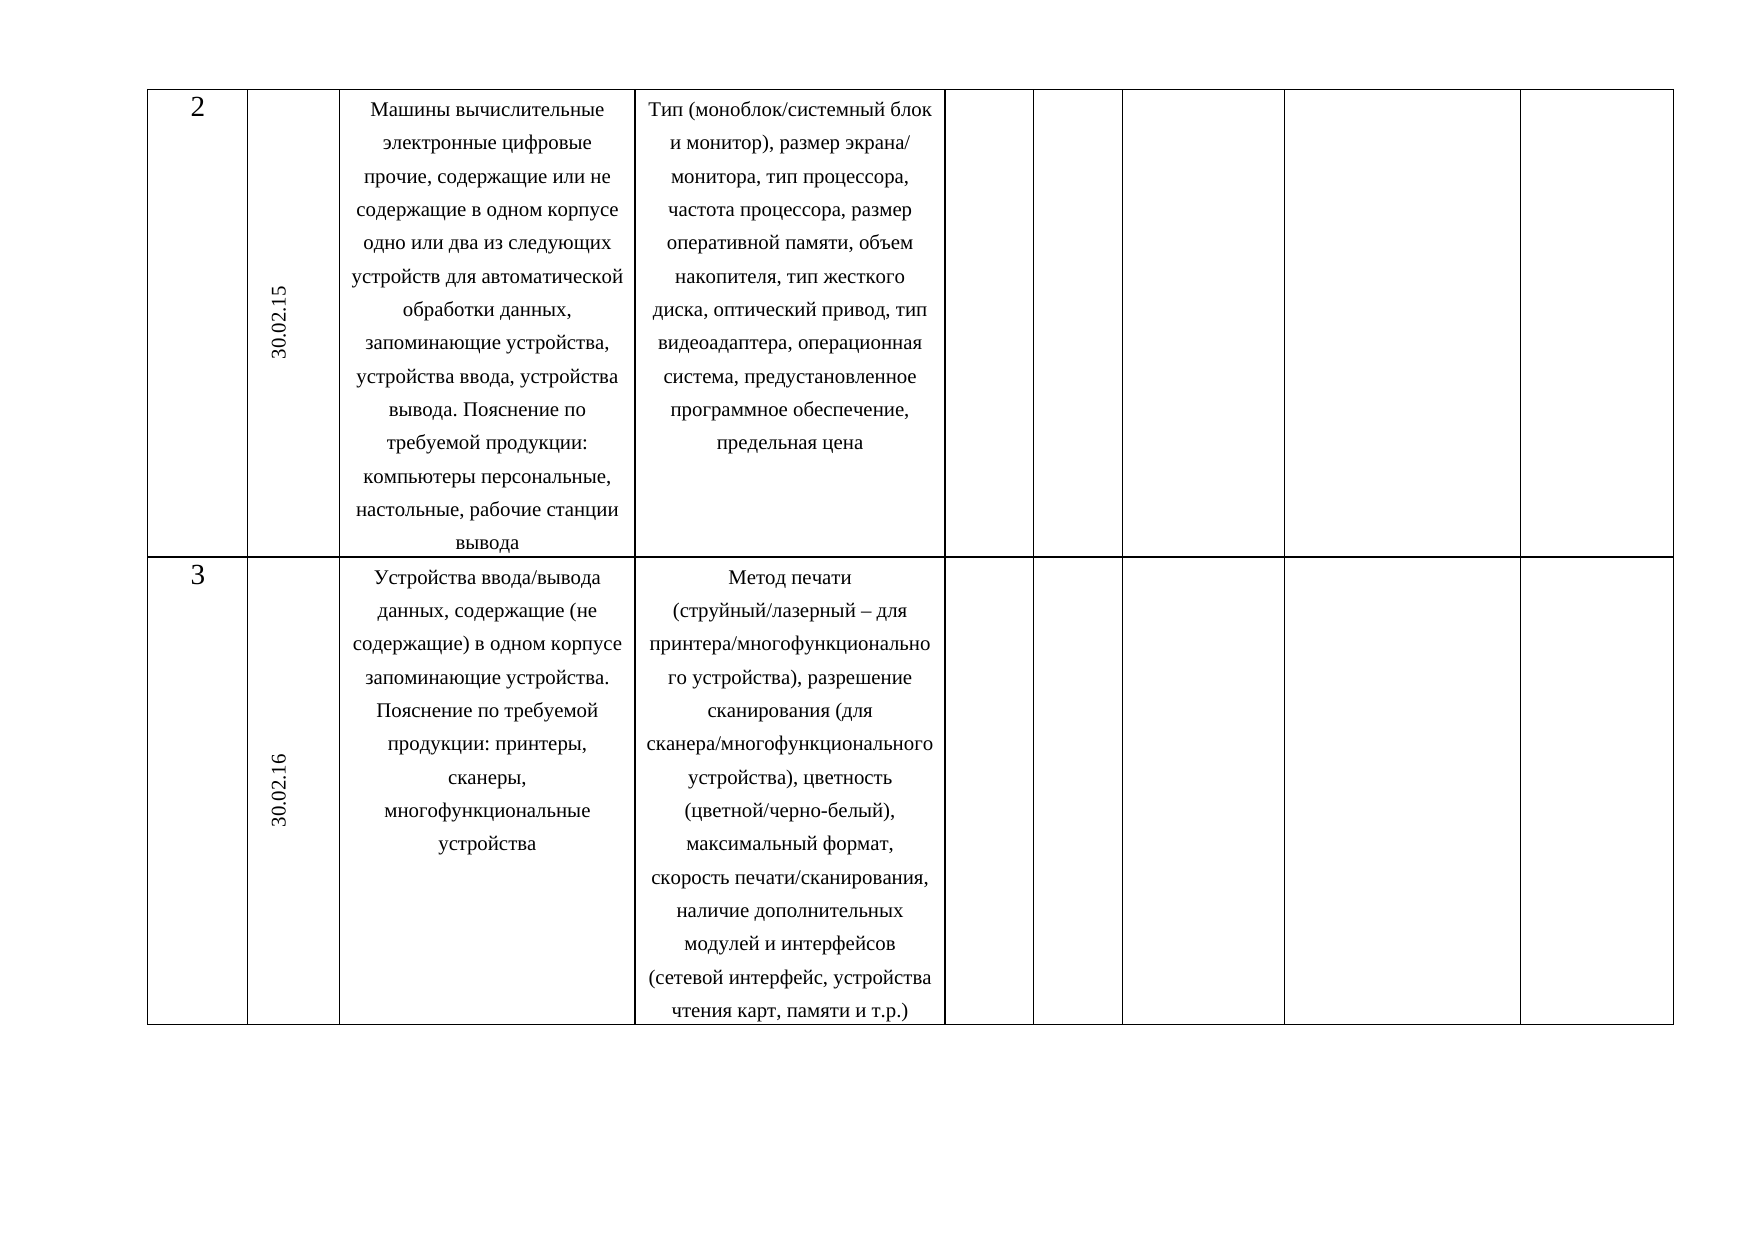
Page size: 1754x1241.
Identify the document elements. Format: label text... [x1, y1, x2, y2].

table_cell [1123, 558, 1284, 1024]
table_cell [1521, 90, 1673, 556]
table_cell Устройства ввода/вывода данных, содержащие (не содержащие) в одном корпусе запоминающие устройства. Пояснение по требуемой продукции: принтеры, сканеры, многофункциональные устройства [340, 558, 634, 1024]
table_cell [1034, 558, 1122, 1024]
table_cell [1521, 558, 1673, 1024]
table_cell [1285, 90, 1520, 556]
table_cell 2 [148, 90, 247, 556]
table_cell 30.02.16 [248, 558, 339, 1024]
table_cell [1285, 558, 1520, 1024]
table_cell [1034, 90, 1122, 556]
table_cell Машины вычислительные электронные цифровые прочие, содержащие или не содержащие в одном корпусе одно или два из следующих устройств для автоматической обработки данных, запоминающие устройства, устройства ввода, устройства вывода. Пояснение по требуемой продукции: компьютеры персональные, настольные, рабочие станции вывода [340, 90, 634, 556]
table_cell [1123, 90, 1284, 556]
table_cell [946, 90, 1033, 556]
table_cell [946, 558, 1033, 1024]
table_cell Тип (моноблок/системный блок и монитор), размер экрана/ монитора, тип процессора, частота процессора, размер оперативной памяти, объем накопителя, тип жесткого диска, оптический привод, тип видеоадаптера, операционная система, предустановленное программное обеспечение, предельная цена [636, 90, 944, 556]
table_cell 3 [148, 558, 247, 1024]
table_cell Метод печати (струйный/лазерный – для принтера/многофункционального устройства), разрешение сканирования (для сканера/многофункционального устройства), цветность (цветной/черно-белый), максимальный формат, скорость печати/сканирования, наличие дополнительных модулей и интерфейсов (сетевой интерфейс, устройства чтения карт, памяти и т.р.) [636, 558, 944, 1024]
table_cell 30.02.15 [248, 90, 339, 556]
